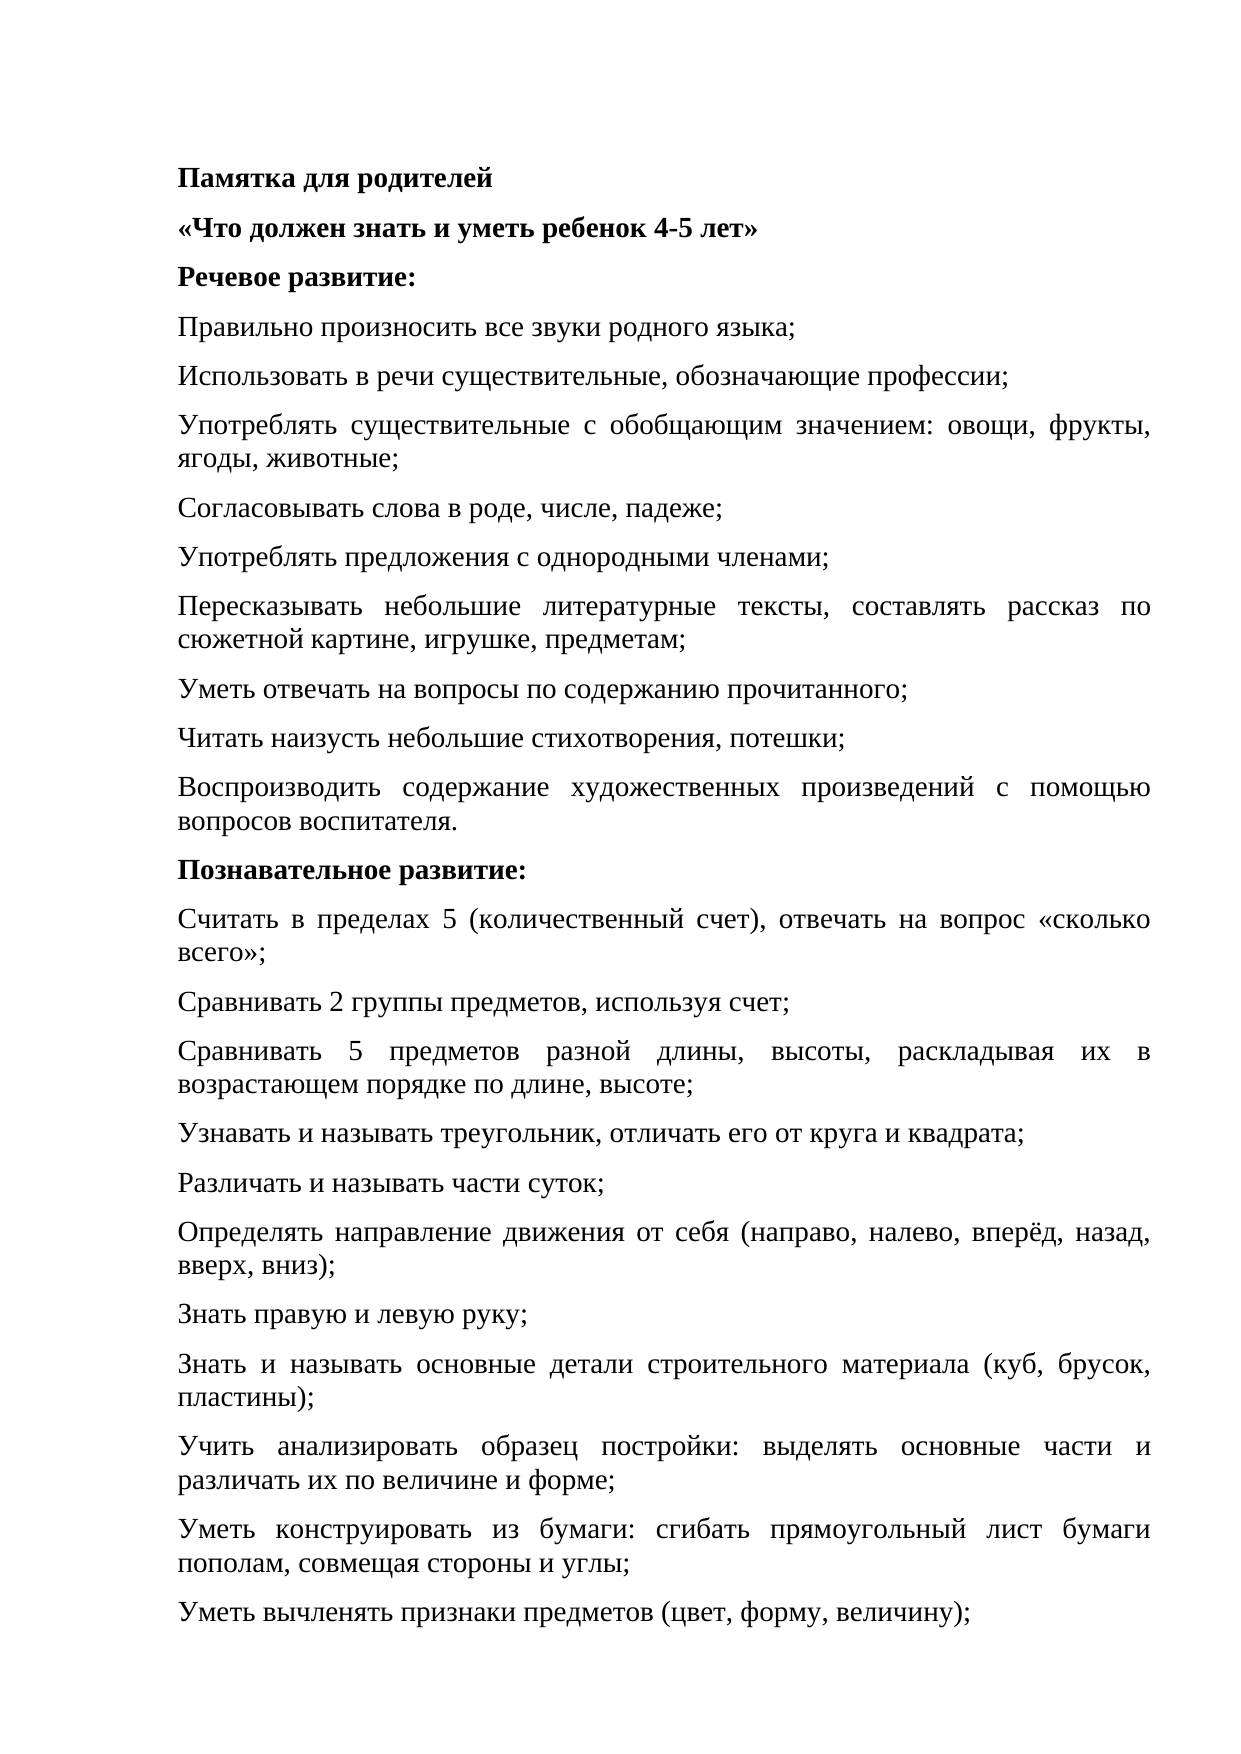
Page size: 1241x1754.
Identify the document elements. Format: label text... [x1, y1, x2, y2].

text «Что должен знать и уметь ребенок 4-5 лет» [177, 210, 1152, 244]
text Речевое развитие: [177, 259, 1152, 293]
text Употреблять предложения с однородными членами; [177, 539, 1152, 572]
text Уметь конструировать из бумаги: сгибать прямоугольный лист бумаги пополам, совмещая стороны и углы; [177, 1511, 1152, 1578]
text Познавательное развитие: [177, 852, 1152, 885]
text Считать в пределах 5 (количественный счет), отвечать на вопрос «сколько всего»; [177, 901, 1152, 968]
text Читать наизусть небольшие стихотворения, потешки; [177, 720, 1152, 753]
text Памятка для родителей [177, 118, 1152, 194]
text Уметь вычленять признаки предметов (цвет, форму, величину); [177, 1594, 1152, 1627]
text Согласовывать слова в роде, числе, падеже; [177, 490, 1152, 523]
text Учить анализировать образец постройки: выделять основные части и различать их по величине и форме; [177, 1428, 1152, 1496]
text Знать правую и левую руку; [177, 1297, 1152, 1330]
text Употреблять существительные с обобщающим значением: овощи, фрукты, ягоды, животные; [177, 407, 1152, 474]
text Сравнивать 5 предметов разной длины, высоты, раскладывая их в возрастающем порядке по длине, высоте; [177, 1033, 1152, 1100]
text Воспроизводить содержание художественных произведений с помощью вопросов воспитателя. [177, 769, 1152, 836]
text Правильно произносить все звуки родного языка; [177, 309, 1152, 342]
text Сравнивать 2 группы предметов, используя счет; [177, 984, 1152, 1017]
text Знать и называть основные детали строительного материала (куб, брусок, пластины); [177, 1346, 1152, 1413]
text Использовать в речи существительные, обозначающие профессии; [177, 358, 1152, 391]
text Уметь отвечать на вопросы по содержанию прочитанного; [177, 671, 1152, 704]
text Узнавать и называть треугольник, отличать его от круга и квадрата; [177, 1116, 1152, 1149]
text Различать и называть части суток; [177, 1165, 1152, 1198]
text Определять направление движения от себя (направо, налево, вперёд, назад, вверх, вниз); [177, 1214, 1152, 1281]
text Пересказывать небольшие литературные тексты, составлять рассказ по сюжетной картине, игрушке, предметам; [177, 588, 1152, 655]
